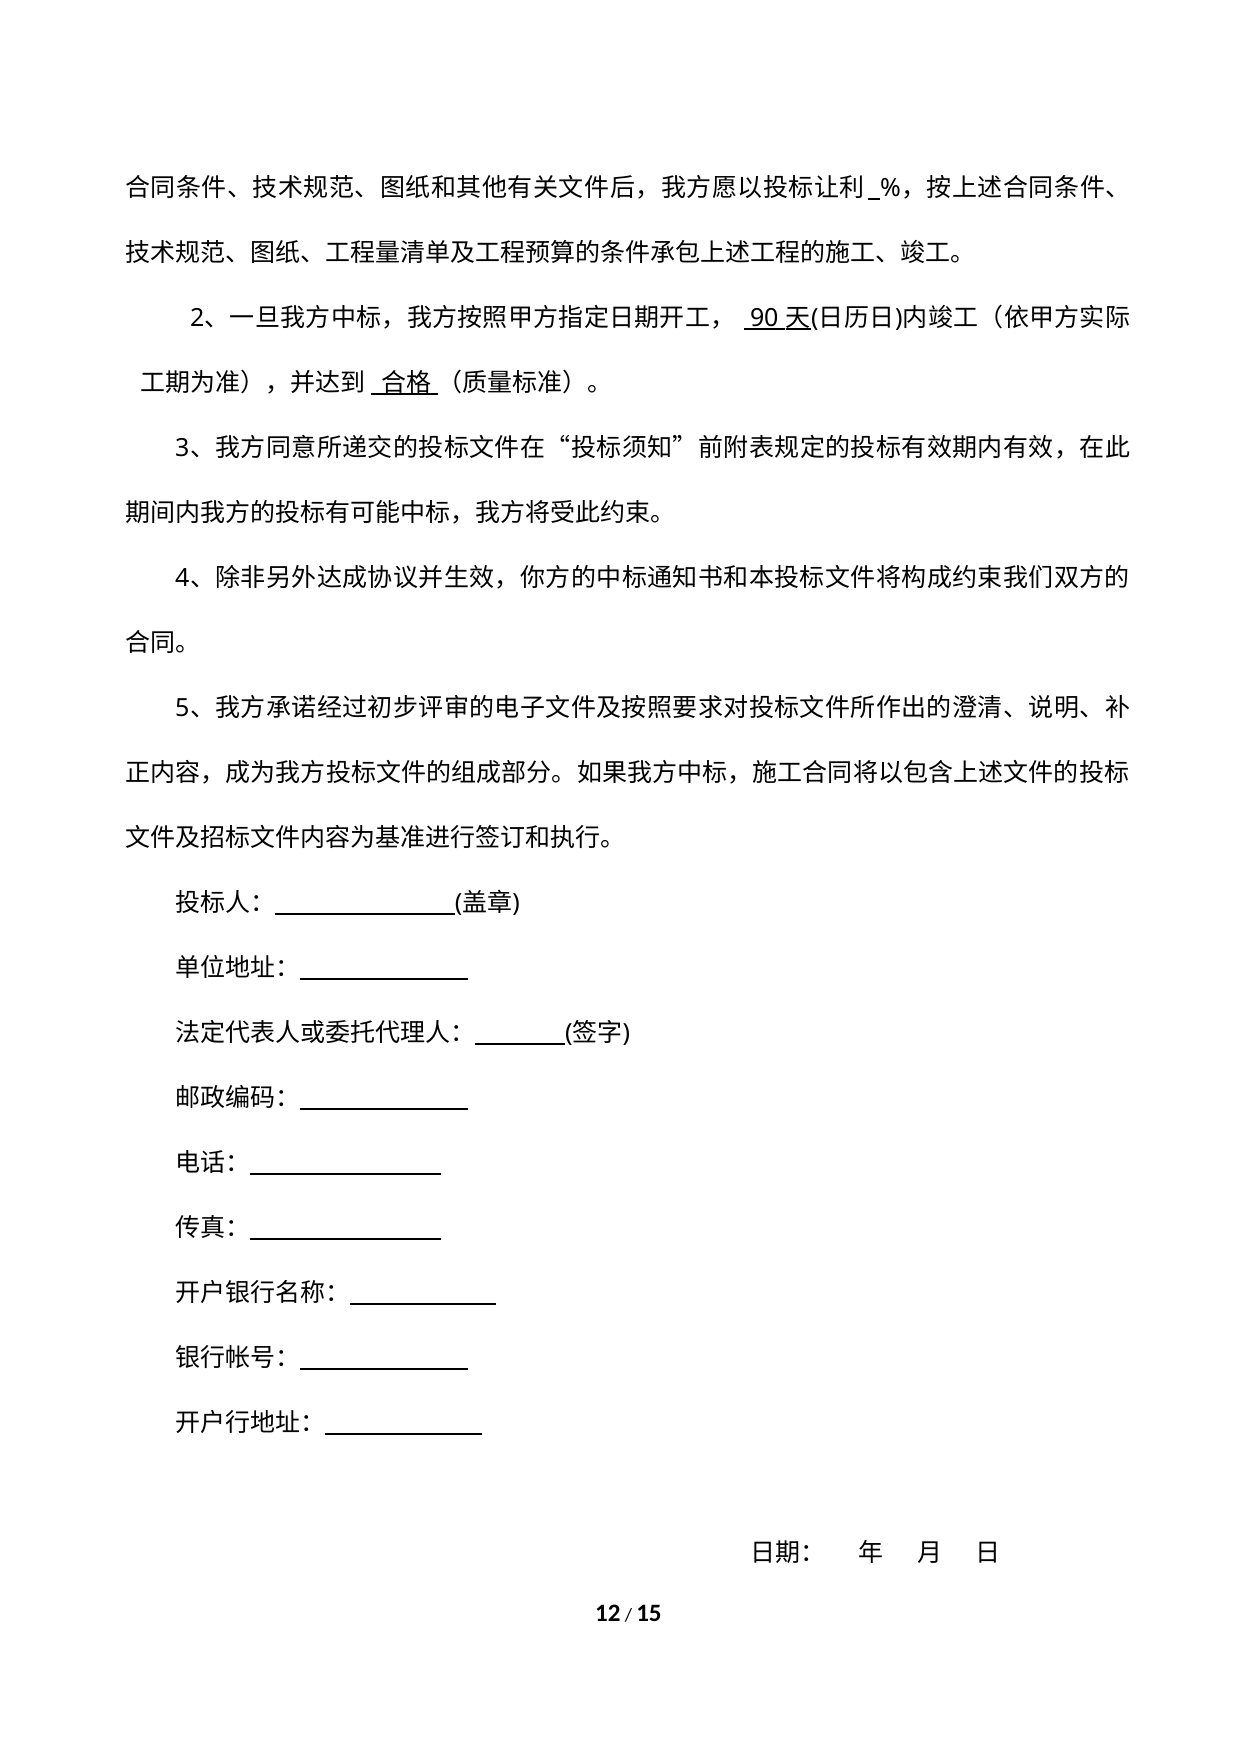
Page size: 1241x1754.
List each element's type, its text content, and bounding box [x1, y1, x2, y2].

text 开户银行名称： [125, 1258, 1131, 1323]
text 5、我方承诺经过初步评审的电子文件及按照要求对投标文件所作出的澄清、说明、补正内容，成为我方投标文件的组成部分。如果我方中标，施工合同将以包含上述文件的投标文件及招标文件内容为基准进行签订和执行。 [125, 673, 1131, 868]
text 电话： [125, 1128, 1131, 1193]
text 传真： [125, 1193, 1131, 1258]
text 日期： 年 月 日 [125, 1518, 1131, 1583]
text 邮政编码： [125, 1063, 1131, 1128]
text 4、除非另外达成协议并生效，你方的中标通知书和本投标文件将构成约束我们双方的合同。 [125, 543, 1131, 673]
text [125, 153, 1131, 283]
text 法定代表人或委托代理人： (签字) [125, 998, 1131, 1063]
text 银行帐号： [125, 1323, 1131, 1388]
text 2、一旦我方中标，我方按照甲方指定日期开工， 90 天(日历日)内竣工（依甲方实际工期为准），并达到 合格 （质量标准）。 [140, 283, 1131, 413]
text 单位地址： [125, 933, 1131, 998]
text 3、我方同意所递交的投标文件在“投标须知”前附表规定的投标有效期内有效，在此期间内我方的投标有可能中标，我方将受此约束。 [125, 413, 1131, 543]
text 投标人： (盖章) [125, 868, 1131, 933]
text 开户行地址： [125, 1388, 1131, 1453]
